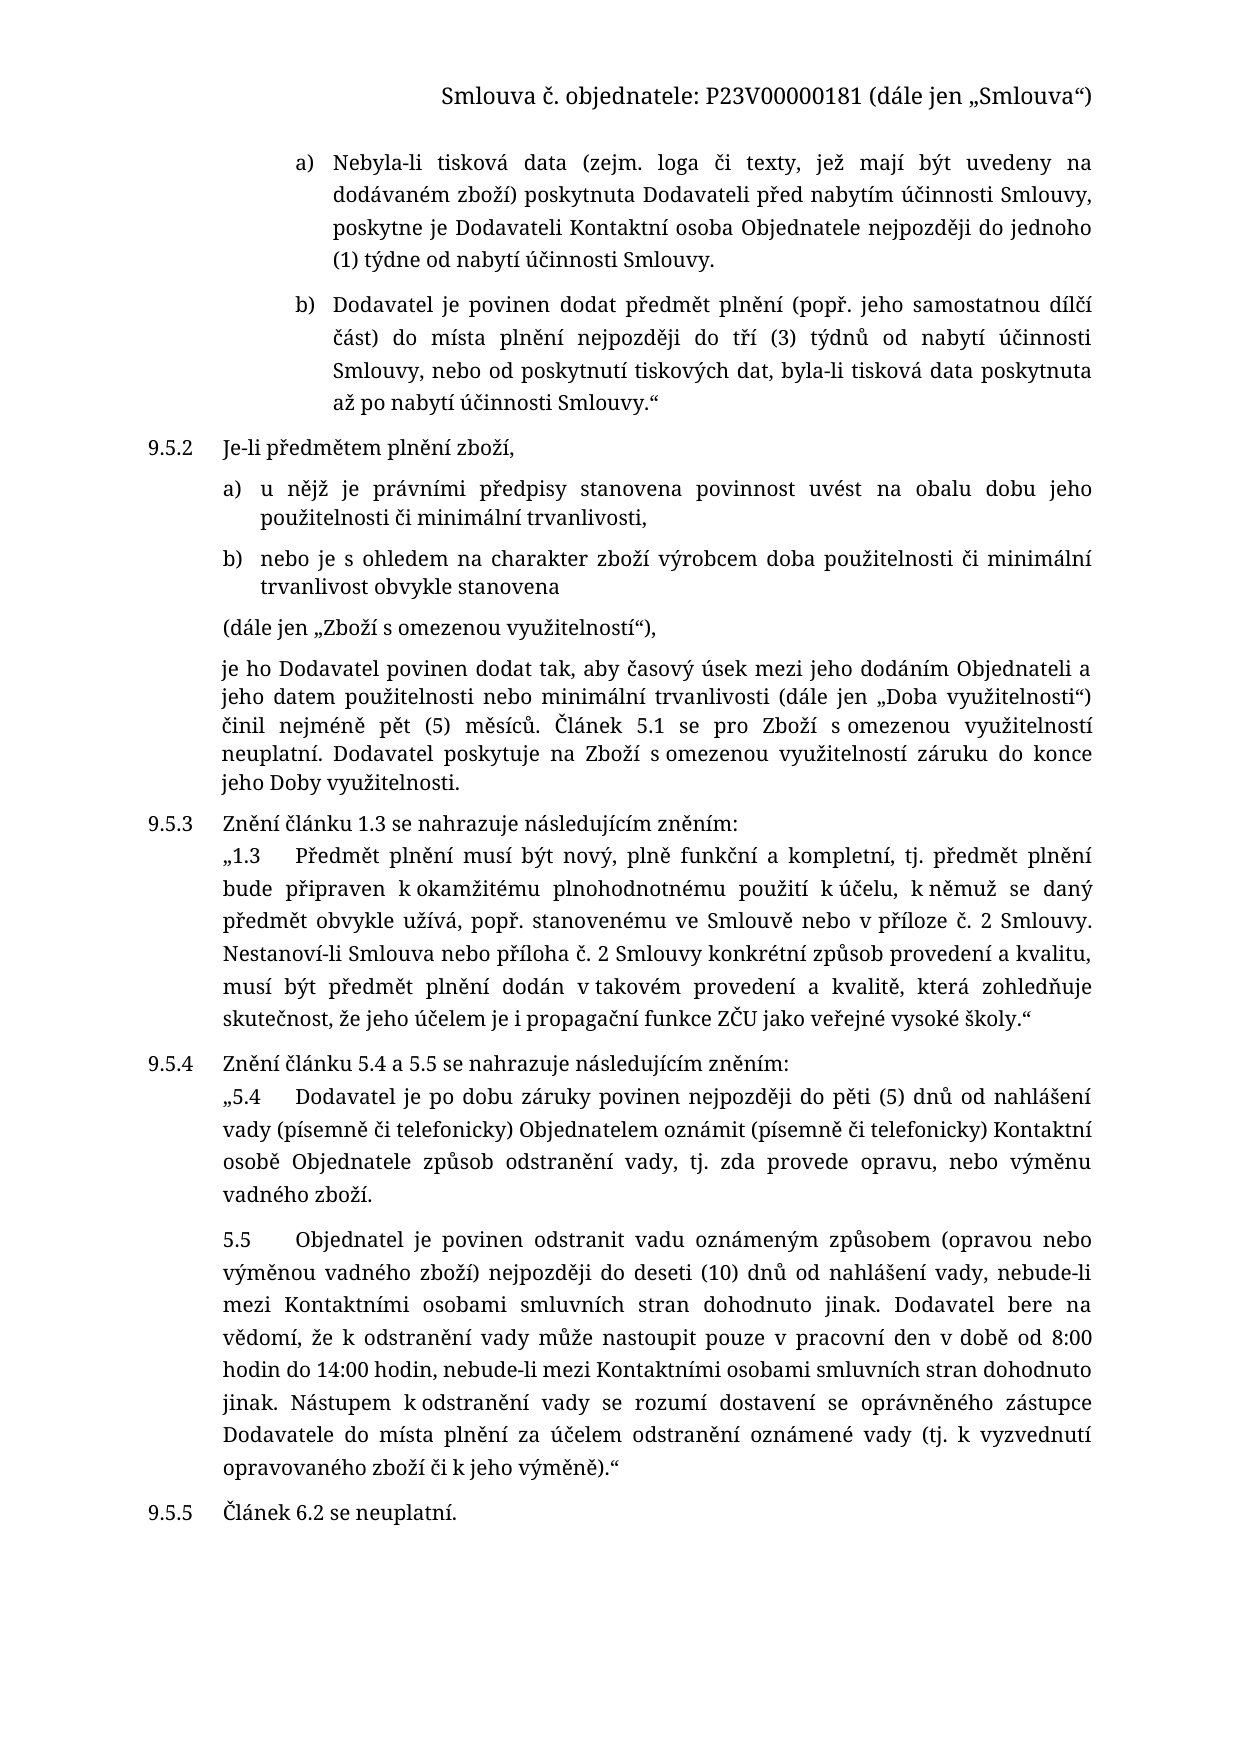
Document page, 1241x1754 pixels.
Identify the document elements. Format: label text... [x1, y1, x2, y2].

list Nebyla-li tisková data (zejm. loga či texty, jež mají být uvedeny na dodávaném zboží) poskytnuta Dodavateli před nabytím účinnosti Smlouvy, poskytne je Dodavateli Kontaktní osoba Objednatele nejpozději do jednoho (1) týdne od nabytí účinnosti Smlouvy. [295, 148, 1093, 274]
list Znění článku 1.3 se nahrazuje následujícím zněním: [148, 809, 1093, 837]
list Článek 6.2 se neuplatní. [148, 1498, 1093, 1527]
text je ho Dodavatel povinen dodat tak, aby časový úsek mezi jeho dodáním Objednateli a jeho datem použitelnosti nebo minimální trvanlivosti (dále jen „Doba využitelnosti“) činil nejméně pět (5) měsíců. Článek 5.1 se pro Zboží s omezenou využitelností neuplatní. Dodavatel poskytuje na Zboží s omezenou využitelností záruku do konce jeho Doby využitelnosti. [221, 654, 1093, 796]
list 5.5 Objednatel je povinen odstranit vadu oznámeným způsobem (opravou nebo výměnou vadného zboží) nejpozději do deseti (10) dnů od nahlášení vady, nebude-li mezi Kontaktními osobami smluvních stran dohodnuto jinak. Dodavatel bere na vědomí, že k odstranění vady může nastoupit pouze v pracovní den v době od 8:00 hodin do 14:00 hodin, nebude-li mezi Kontaktními osobami smluvních stran dohodnuto jinak. Nástupem k odstranění vady se rozumí dostavení se oprávněného zástupce Dodavatele do místa plnění za účelem odstranění oznámené vady (tj. k vyzvednutí opravovaného zboží či k jeho výměně).“ [223, 1225, 1093, 1482]
list Je-li předmětem plnění zboží, [148, 433, 1093, 462]
list u nějž je právními předpisy stanovena povinnost uvést na obalu dobu jeho použitelnosti či minimální trvanlivosti, [223, 474, 1093, 531]
list Znění článku 5.4 a 5.5 se nahrazuje následujícím zněním: [148, 1049, 1093, 1078]
text (dále jen „Zboží s omezenou využitelností“), [223, 613, 1093, 642]
list Dodavatel je povinen dodat předmět plnění (popř. jeho samostatnou dílčí část) do místa plnění nejpozději do tří (3) týdnů od nabytí účinnosti Smlouvy, nebo od poskytnutí tiskových dat, byla-li tisková data poskytnuta až po nabytí účinnosti Smlouvy.“ [295, 291, 1093, 417]
list „5.4 Dodavatel je po dobu záruky povinen nejpozději do pěti (5) dnů od nahlášení vady (písemně či telefonicky) Objednatelem oznámit (písemně či telefonicky) Kontaktní osobě Objednatele způsob odstranění vady, tj. zda provede opravu, nebo výměnu vadného zboží. [223, 1082, 1093, 1208]
list nebo je s ohledem na charakter zboží výrobcem doba použitelnosti či minimální trvanlivost obvykle stanovena [223, 544, 1093, 601]
list „1.3 Předmět plnění musí být nový, plně funkční a kompletní, tj. předmět plnění bude připraven k okamžitému plnohodnotnému použití k účelu, k němuž se daný předmět obvykle užívá, popř. stanovenému ve Smlouvě nebo v příloze č. 2 Smlouvy. Nestanoví-li Smlouva nebo příloha č. 2 Smlouvy konkrétní způsob provedení a kvalitu, musí být předmět plnění dodán v takovém provedení a kvalitě, která zohledňuje skutečnost, že jeho účelem je i propagační funkce ZČU jako veřejné vysoké školy.“ [223, 841, 1093, 1033]
